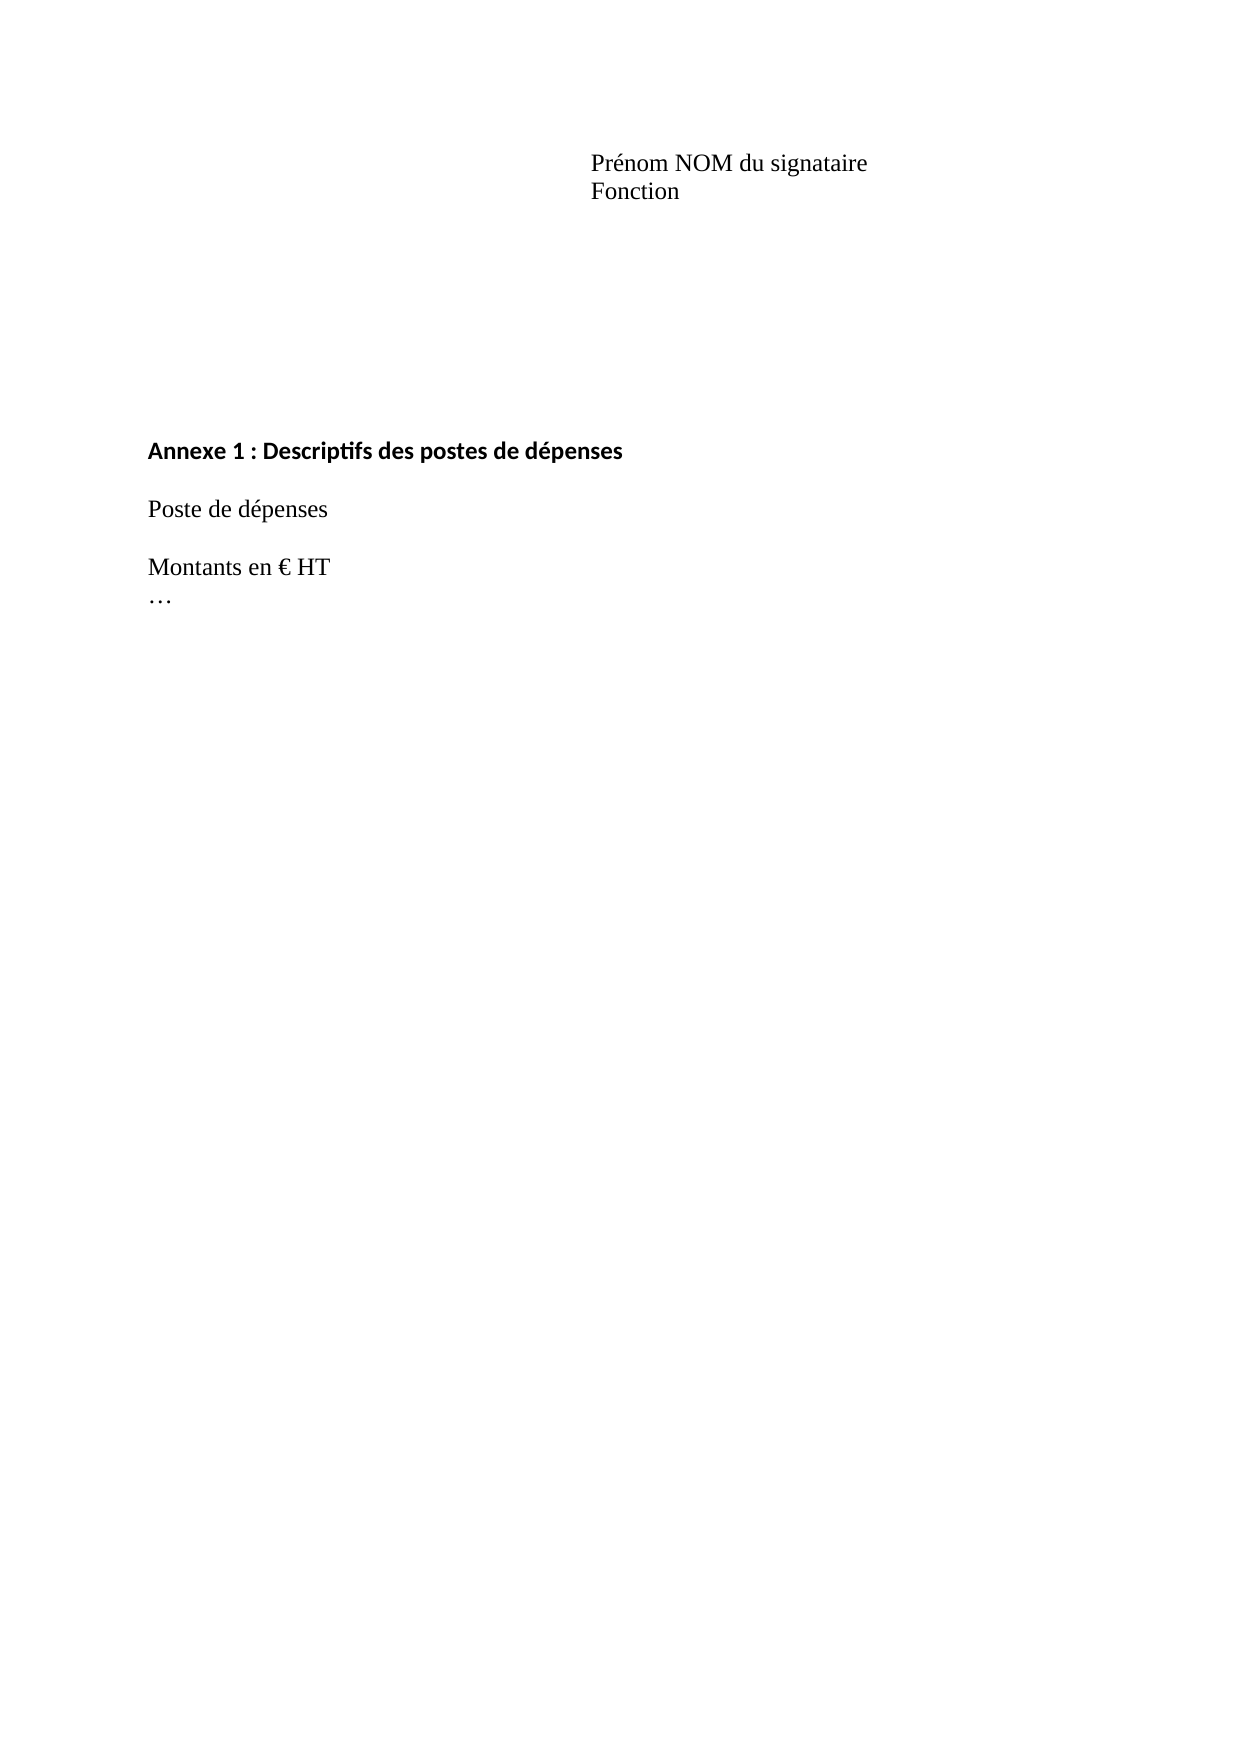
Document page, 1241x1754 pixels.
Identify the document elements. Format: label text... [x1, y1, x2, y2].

text Montants en € HT [148, 552, 1093, 581]
text Fonction [148, 176, 1087, 205]
text Poste de dépenses [148, 494, 1093, 523]
text … [148, 581, 1093, 609]
text Annexe 1 : Descriptifs des postes de dépenses [148, 435, 1093, 466]
text Prénom NOM du signataire [148, 148, 1087, 176]
